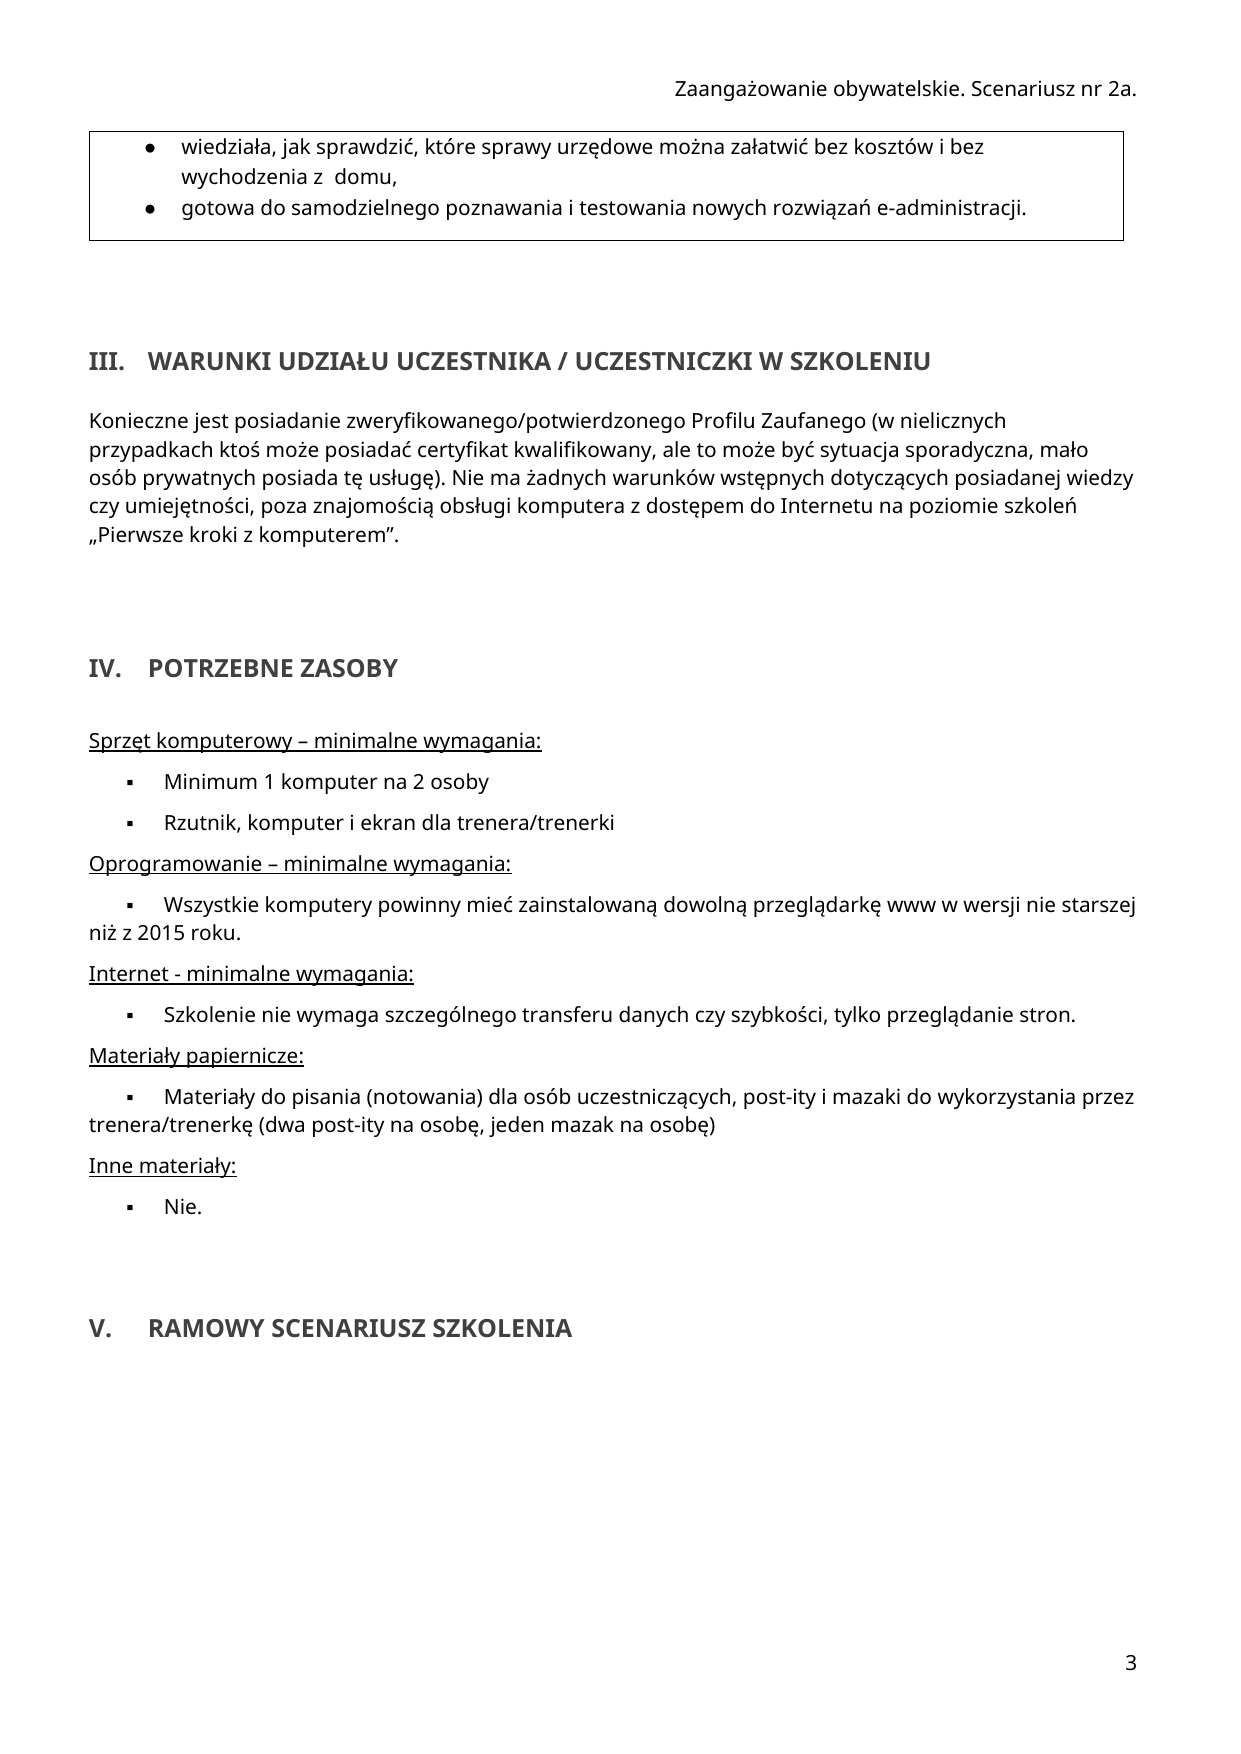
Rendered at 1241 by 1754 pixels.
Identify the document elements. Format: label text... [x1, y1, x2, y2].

text Internet - minimalne wymagania: [89, 959, 1137, 988]
text Inne materiały: [89, 1151, 1137, 1180]
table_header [90, 132, 1123, 240]
subtitle POTRZEBNE ZASOBY [89, 651, 1137, 685]
list Rzutnik, komputer i ekran dla trenera/trenerki [89, 808, 1137, 836]
text Sprzęt komputerowy – minimalne wymagania: [89, 726, 1137, 754]
list Materiały do pisania (notowania) dla osób uczestniczących, post-ity i mazaki do wykorzystania przez trenera/trenerkę (dwa post-ity na osobę, jeden mazak na osobę) [89, 1082, 1137, 1139]
list Szkolenie nie wymaga szczególnego transferu danych czy szybkości, tylko przeglądanie stron. [89, 1000, 1137, 1029]
list Wszystkie komputery powinny mieć zainstalowaną dowolną przeglądarkę www w wersji nie starszej niż z 2015 roku. [89, 890, 1137, 947]
subtitle RAMOWY SCENARIUSZ SZKOLENIA [89, 1311, 1137, 1345]
text Oprogramowanie – minimalne wymagania: [89, 849, 1137, 877]
subtitle WARUNKI UDZIAŁU UCZESTNIKA / UCZESTNICZKI W SZKOLENIU [89, 344, 1137, 378]
text Materiały papiernicze: [89, 1041, 1137, 1069]
list Minimum 1 komputer na 2 osoby [89, 767, 1137, 796]
text Konieczne jest posiadanie zweryfikowanego/potwierdzonego Profilu Zaufanego (w nielicznych przypadkach ktoś może posiadać certyfikat kwalifikowany, ale to może być sytuacja sporadyczna, mało osób prywatnych posiada tę usługę). Nie ma żadnych warunków wstępnych dotyczących posiadanej wiedzy czy umiejętności, poza znajomością obsługi komputera z dostępem do Internetu na poziomie szkoleń „Pierwsze kroki z komputerem”. [89, 406, 1137, 548]
list Nie. [89, 1192, 1137, 1221]
